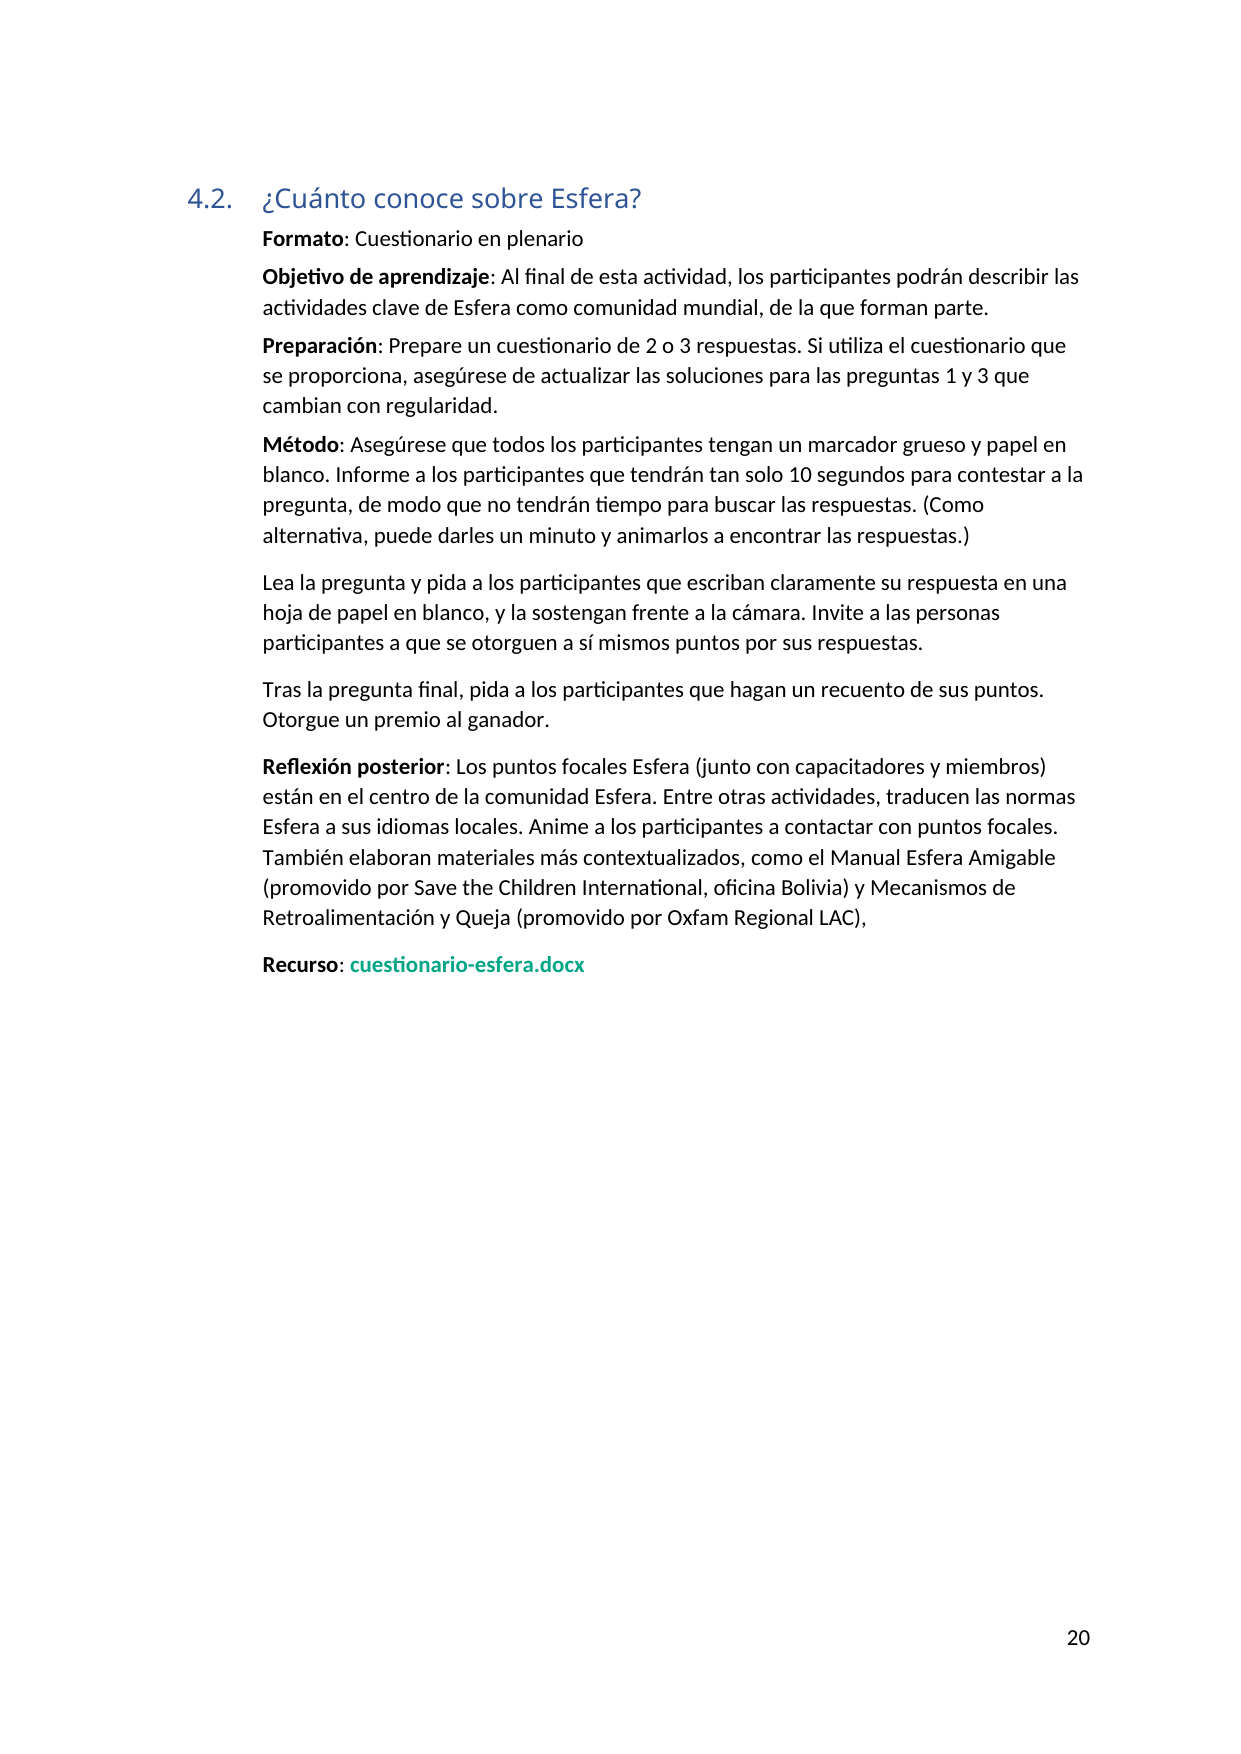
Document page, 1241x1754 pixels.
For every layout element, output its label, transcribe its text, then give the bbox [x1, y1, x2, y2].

text Método: Asegúrese que todos los participantes tengan un marcador grueso y papel en blanco. Informe a los participantes que tendrán tan solo 10 segundos para contestar a la pregunta, de modo que no tendrán tiempo para buscar las respuestas. (Como alternativa, puede darles un minuto y animarlos a encontrar las respuestas.) [262, 430, 1090, 549]
text Lea la pregunta y pida a los participantes que escriban claramente su respuesta en una hoja de papel en blanco, y la sostengan frente a la cámara. Invite a las personas participantes a que se otorguen a sí mismos puntos por sus respuestas. [262, 568, 1090, 656]
subtitle ¿Cuánto conoce sobre Esfera? [187, 180, 1090, 217]
text Objetivo de aprendizaje: Al final de esta actividad, los participantes podrán describir las actividades clave de Esfera como comunidad mundial, de la que forman parte. [262, 262, 1090, 321]
text Formato: Cuestionario en plenario [262, 224, 1090, 252]
text Tras la pregunta final, pida a los participantes que hagan un recuento de sus puntos. Otorgue un premio al ganador. [262, 675, 1090, 733]
text Preparación: Prepare un cuestionario de 2 o 3 respuestas. Si utiliza el cuestionario que se proporciona, asegúrese de actualizar las soluciones para las preguntas 1 y 3 que cambian con regularidad. [262, 331, 1090, 419]
text Recurso: cuestionario-esfera.docx [262, 950, 1090, 978]
text Reflexión posterior: Los puntos focales Esfera (junto con capacitadores y miembros) están en el centro de la comunidad Esfera. Entre otras actividades, traducen las normas Esfera a sus idiomas locales. Anime a los participantes a contactar con puntos focales. También elaboran materiales más contextualizados, como el Manual Esfera Amigable (promovido por Save the Children International, oficina Bolivia) y Mecanismos de Retroalimentación y Queja (promovido por Oxfam Regional LAC), [262, 752, 1090, 931]
